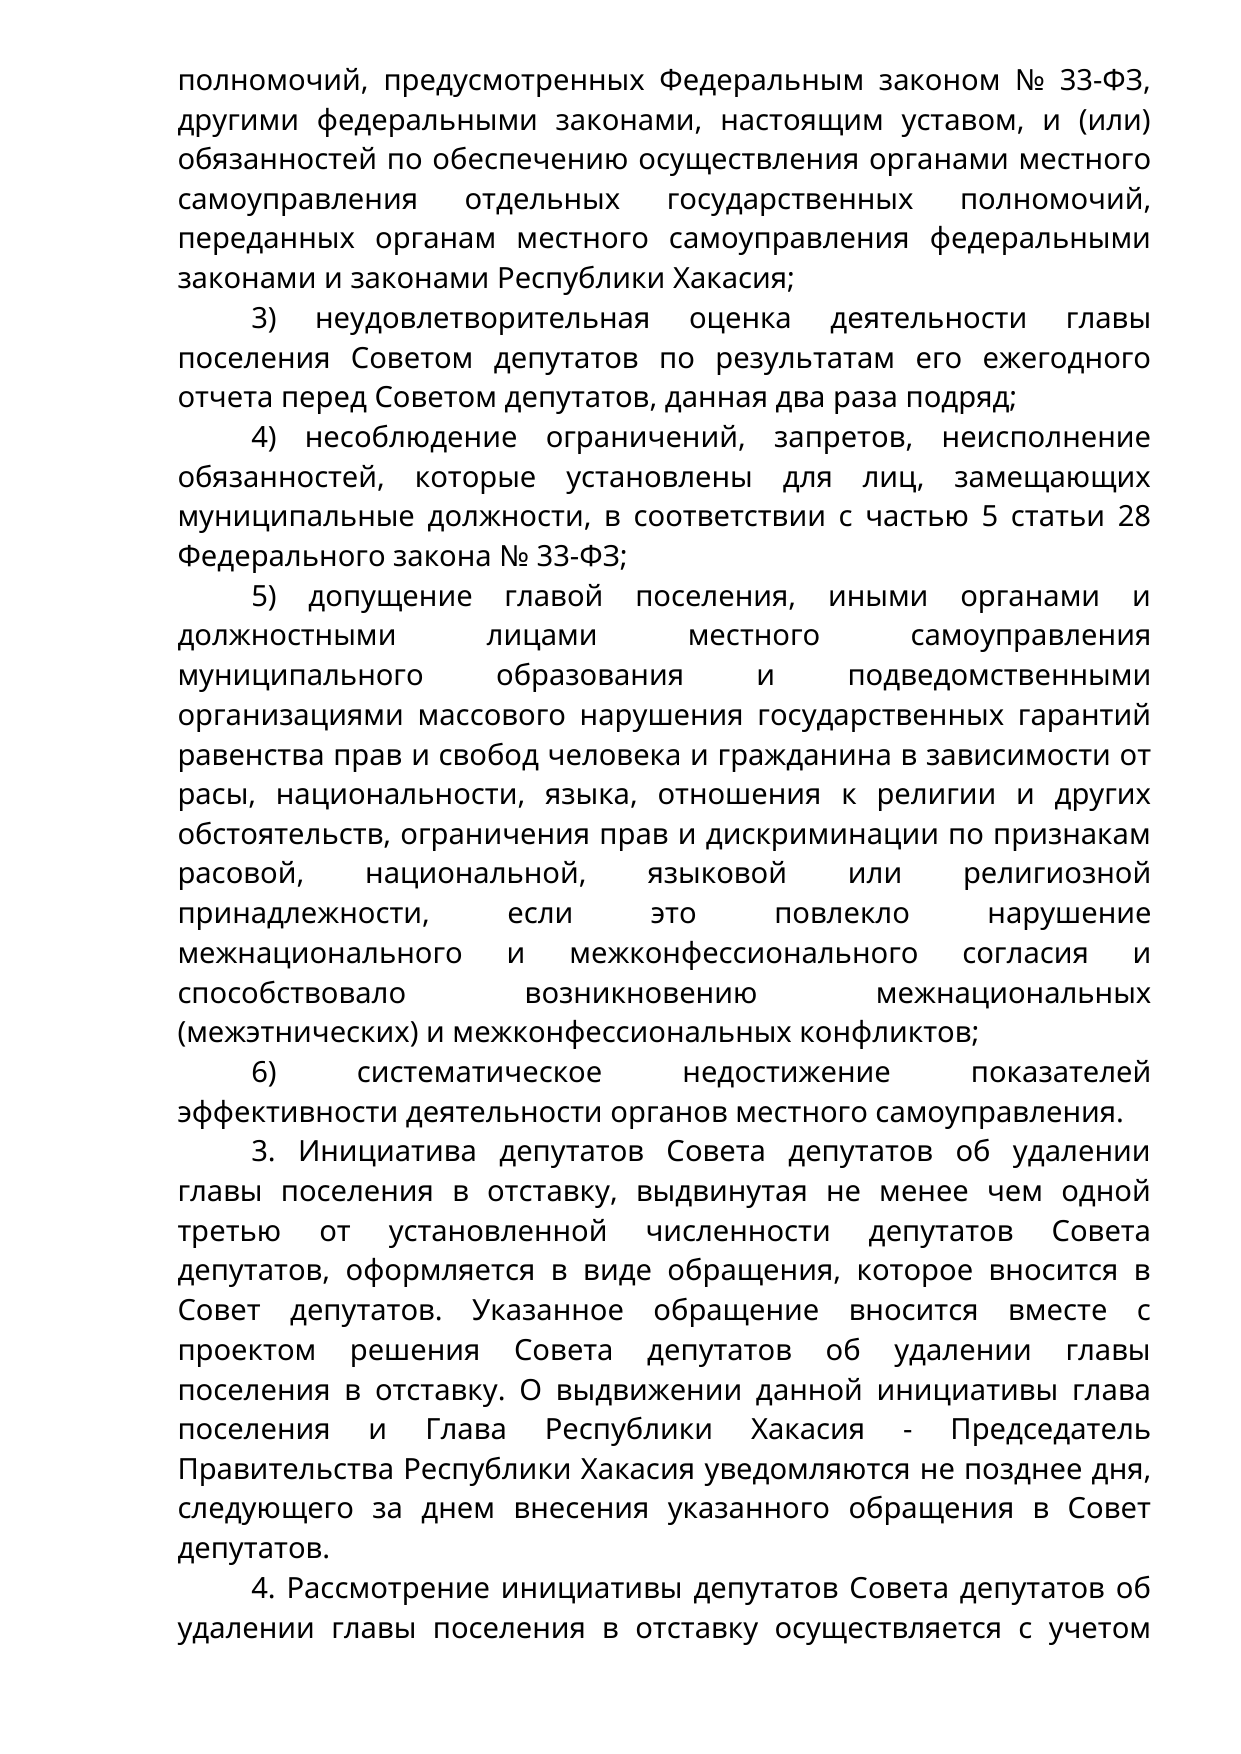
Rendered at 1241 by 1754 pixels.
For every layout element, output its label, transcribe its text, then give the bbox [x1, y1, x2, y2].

text 6) систематическое недостижение показателей эффективности деятельности органов местного самоуправления. [177, 1051, 1152, 1131]
text 4) несоблюдение ограничений, запретов, неисполнение обязанностей, которые установлены для лиц, замещающих муниципальные должности, в соответствии с частью 5 статьи 28 Федерального закона № 33-ФЗ; [177, 416, 1152, 575]
text 3. Инициатива депутатов Совета депутатов об удалении главы поселения в отставку, выдвинутая не менее чем одной третью от установленной численности депутатов Совета депутатов, оформляется в виде обращения, которое вносится в Совет депутатов. Указанное обращение вносится вместе с проектом решения Совета депутатов об удалении главы поселения в отставку. О выдвижении данной инициативы глава поселения и Глава Республики Хакасия - Председатель Правительства Республики Хакасия уведомляются не позднее дня, следующего за днем внесения указанного обращения в Совет депутатов. [177, 1131, 1152, 1567]
text 3) неудовлетворительная оценка деятельности главы поселения Советом депутатов по результатам его ежегодного отчета перед Советом депутатов, данная два раза подряд; [177, 297, 1152, 416]
text 5) допущение главой поселения, иными органами и должностными лицами местного самоуправления муниципального образования и подведомственными организациями массового нарушения государственных гарантий равенства прав и свобод человека и гражданина в зависимости от расы, национальности, языка, отношения к религии и других обстоятельств, ограничения прав и дискриминации по признакам расовой, национальной, языковой или религиозной принадлежности, если это повлекло нарушение межнационального и межконфессионального согласия и способствовало возникновению межнациональных (межэтнических) и межконфессиональных конфликтов; [177, 575, 1152, 1051]
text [177, 59, 1152, 297]
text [177, 1567, 1152, 1647]
